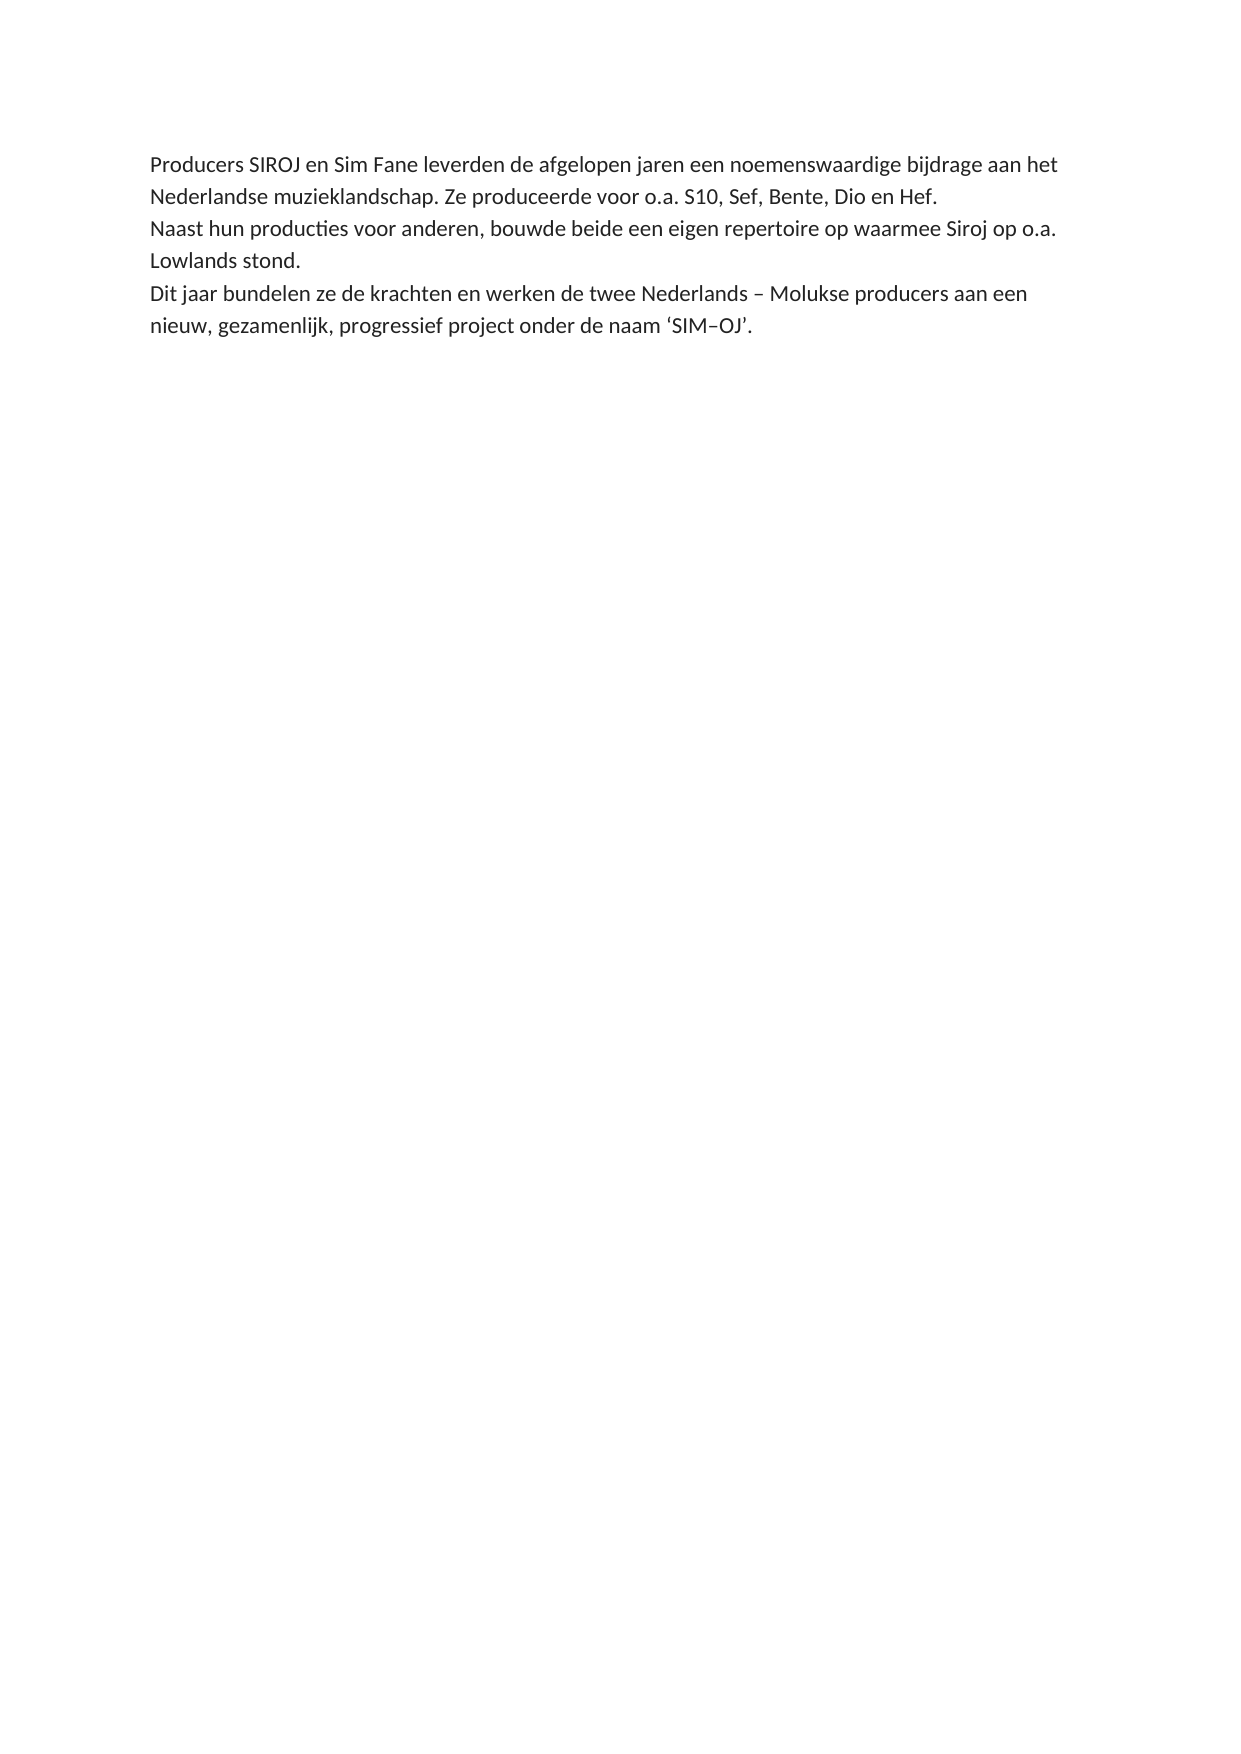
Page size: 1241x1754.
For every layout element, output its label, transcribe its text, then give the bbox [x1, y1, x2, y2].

text Naast hun producties voor anderen, bouwde beide een eigen repertoire op waarmee Siroj op o.a. Lowlands stond. [150, 214, 1090, 274]
text Dit jaar bundelen ze de krachten en werken de twee Nederlands – Molukse producers aan een nieuw, gezamenlijk, progressief project onder de naam ‘SIM–OJ’. [150, 279, 1090, 339]
text Producers SIROJ en Sim Fane leverden de afgelopen jaren een noemenswaardige bijdrage aan het Nederlandse muzieklandschap. Ze produceerde voor o.a. S10, Sef, Bente, Dio en Hef. [150, 150, 1090, 210]
